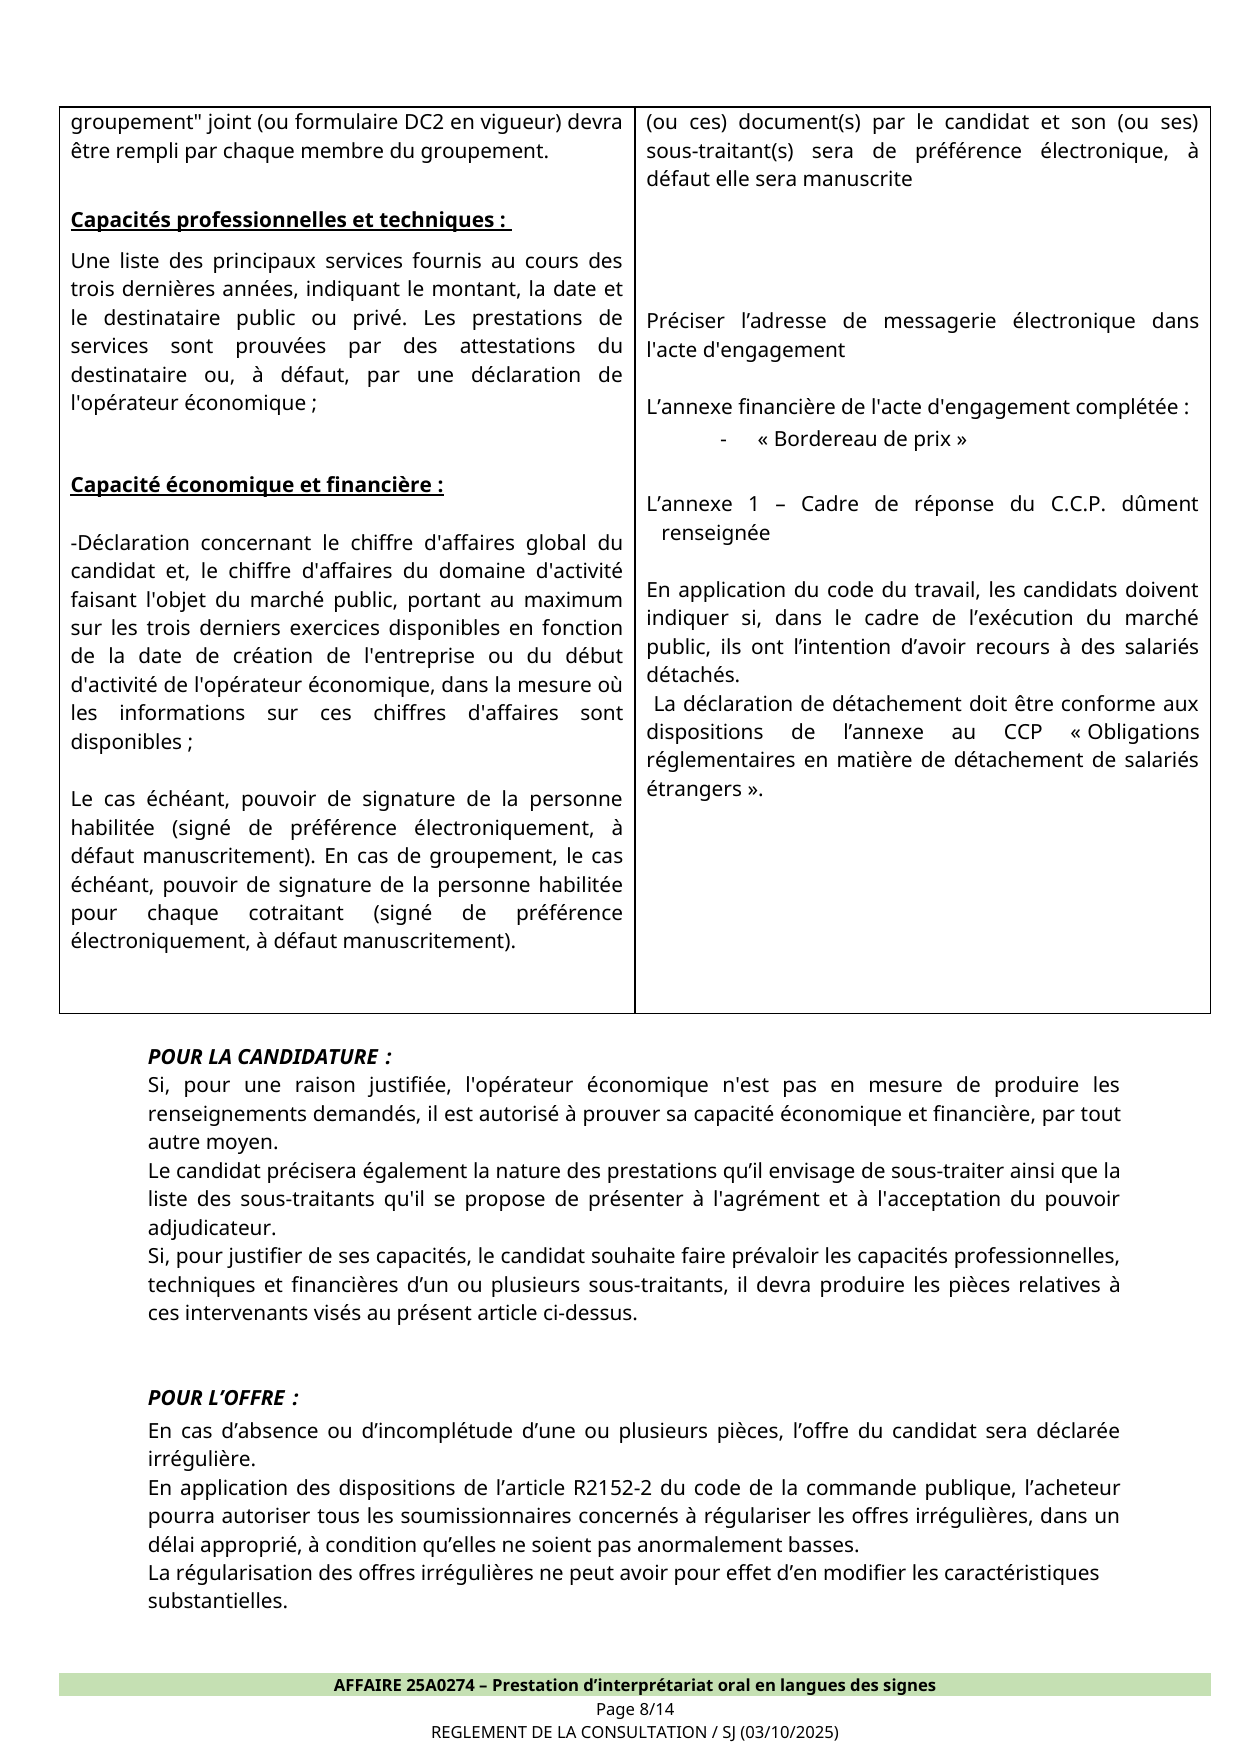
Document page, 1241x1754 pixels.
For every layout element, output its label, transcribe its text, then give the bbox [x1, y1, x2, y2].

text En application des dispositions de l’article R2152-2 du code de la commande publique, l’acheteur pourra autoriser tous les soumissionnaires concernés à régulariser les offres irrégulières, dans un délai approprié, à condition qu’elles ne soient pas anormalement basses. [148, 1473, 1122, 1558]
text Si, pour une raison justifiée, l'opérateur économique n'est pas en mesure de produire les renseignements demandés, il est autorisé à prouver sa capacité économique et financière, par tout autre moyen. [148, 1071, 1122, 1156]
list POUR L’OFFRE : [148, 1383, 1122, 1412]
text Le candidat précisera également la nature des prestations qu’il envisage de sous-traiter ainsi que la liste des sous-traitants qu'il se propose de présenter à l'agrément et à l'acceptation du pouvoir adjudicateur. [148, 1156, 1122, 1241]
text Si, pour justifier de ses capacités, le candidat souhaite faire prévaloir les capacités professionnelles, techniques et financières d’un ou plusieurs sous-traitants, il devra produire les pièces relatives à ces intervenants visés au présent article ci-dessus. [148, 1241, 1122, 1327]
text La régularisation des offres irrégulières ne peut avoir pour effet d’en modifier les caractéristiques substantielles. [148, 1558, 1122, 1615]
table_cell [636, 108, 1210, 1013]
text En cas d’absence ou d’incomplétude d’une ou plusieurs pièces, l’offre du candidat sera déclarée irrégulière. [148, 1416, 1122, 1473]
text POUR LA CANDIDATURE : [148, 1042, 1122, 1071]
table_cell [60, 108, 634, 1013]
